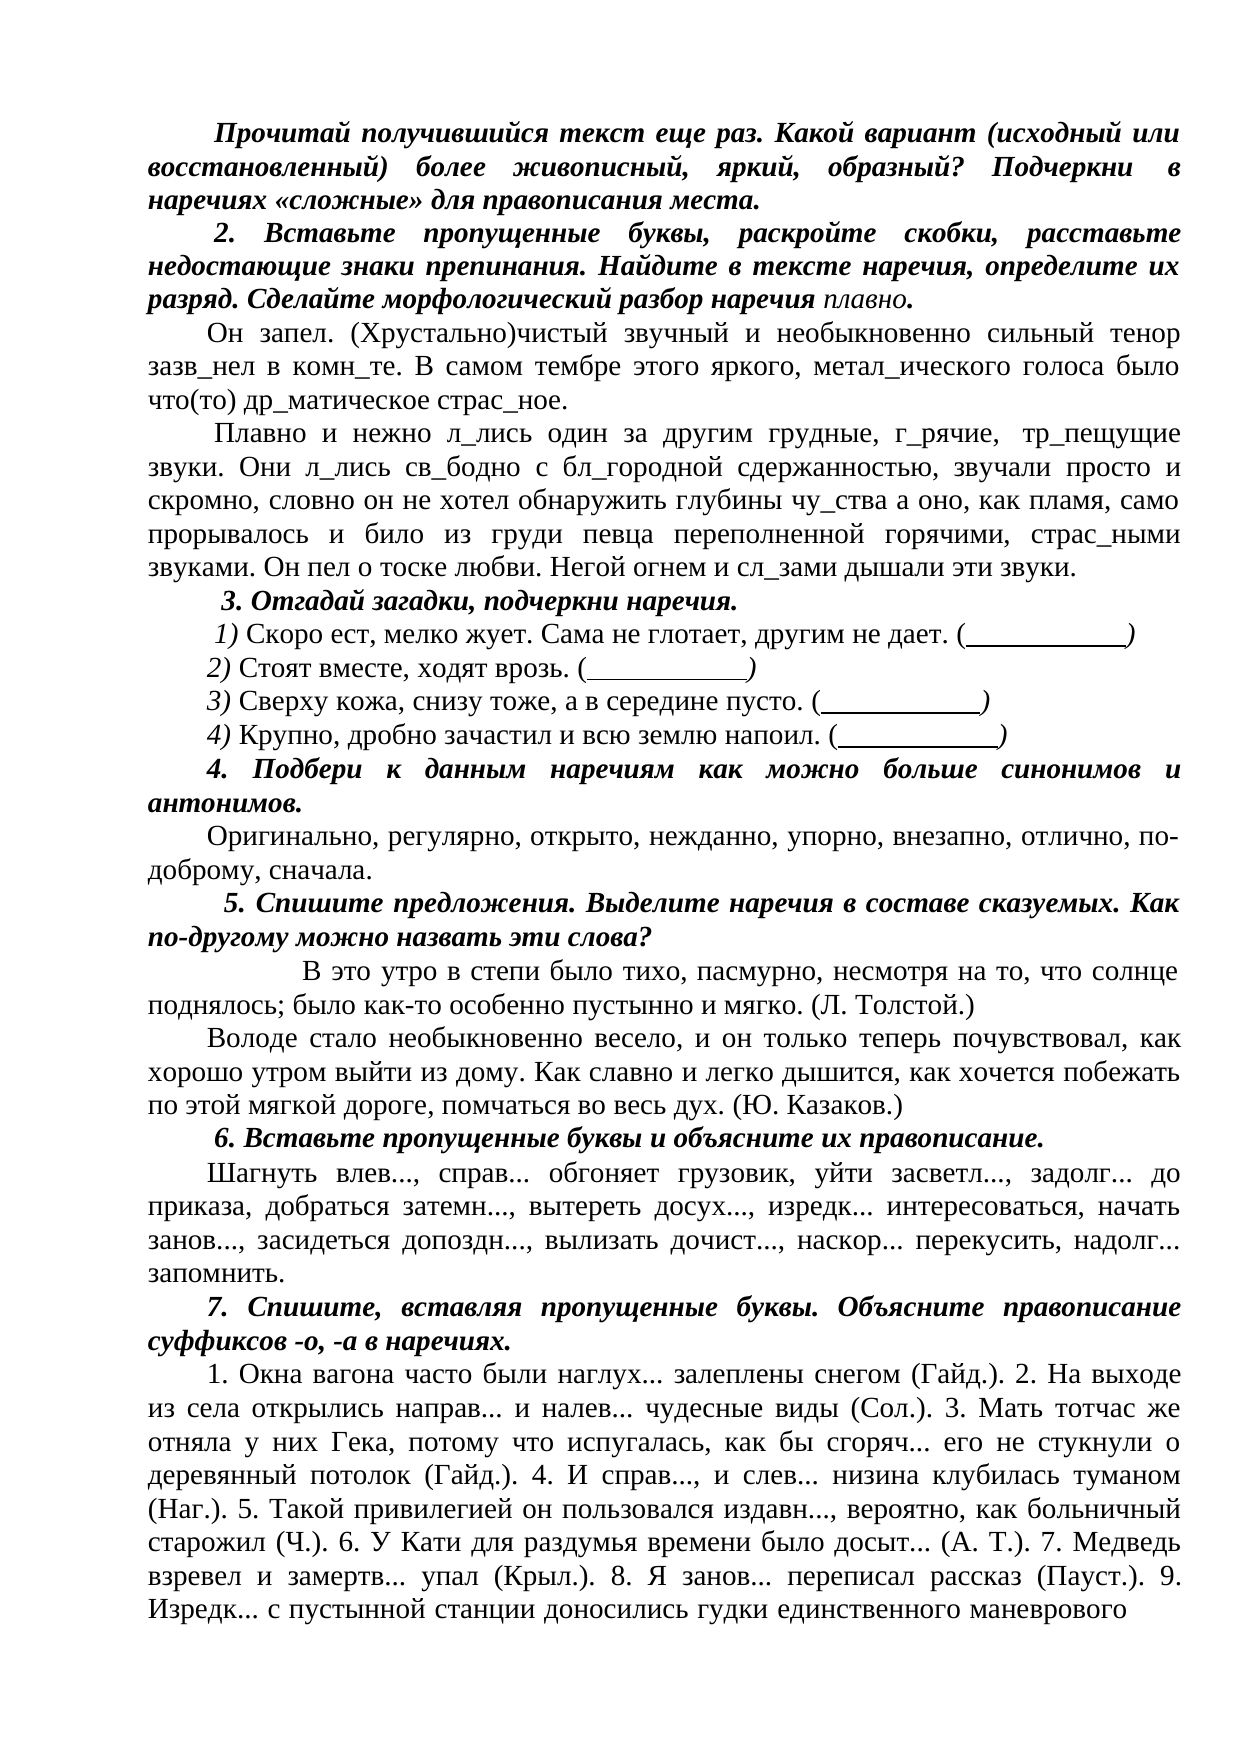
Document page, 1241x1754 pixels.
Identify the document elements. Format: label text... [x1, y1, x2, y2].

text 1. Окна вагона часто были наглух... залеплены снегом (Гайд.). 2. На выходе из села открылись направ... и налев... чудесные виды (Сол.). 3. Мать тотчас же отняла у них Гека, потому что испугалась, как бы сгоряч... его не стукнули о деревянный потолок (Гайд.). 4. И справ..., и слев... низина клубилась туманом (Наг.). 5. Такой привилегией он пользовался издавн..., вероятно, как больничный старожил (Ч.). 6. У Кати для раздумья времени было досыт... (А. Т.). 7. Медведь взревел и замертв... упал (Крыл.). 8. Я занов... переписал рассказ (Пауст.). 9. Изредк... с пустынной станции доносились гудки единственного маневрового [148, 1357, 1182, 1625]
list Стоят вместе, ходят врозь. ( ) [207, 650, 1205, 684]
text В это утро в степи было тихо, пасмурно, несмотря на то, что солнце поднялось; было как-то особенно пустынно и мягко. (Л. Толстой.) [148, 953, 1205, 1020]
subtitle Спишите предложения. Выделите наречия в составе сказуемых. Как по-другому можно назвать эти слова? [148, 886, 1181, 953]
list Вставьте пропущенные буквы, раскройте скобки, расставьте недостающие знаки препинания. Найдите в тексте наречия, определите их разряд. Сделайте морфологический разбор наречия плавно. [148, 216, 1181, 314]
subtitle Вставьте пропущенные буквы и объясните их правописание. [214, 1121, 1205, 1155]
subtitle Подбери к данным наречиям как можно больше синонимов и антонимов. [148, 751, 1181, 818]
subtitle Спишите, вставляя пропущенные буквы. Объясните правописание суффиксов -о, -а в наречиях. [148, 1289, 1181, 1357]
list Крупно, дробно зачастил и всю землю напоил. ( ) [207, 717, 1205, 751]
subtitle Прочитай получившийся текст еще раз. Какой вариант (исходный или восстановленный) более живописный, яркий, образный? Подчеркни в наречиях «сложные» для правописания места. [148, 115, 1181, 216]
text Плавно и нежно л_лись один за другим грудные, г_рячие, тр_пещущие звуки. Они л_лись св_бодно с бл_городной сдержанностью, звучали просто и скромно, словно он не хотел обнаружить глубины чу_ства а оно, как пламя, само прорывалось и било из груди певца переполненной горячими, страс_ными звуками. Он пел о тоске любви. Негой огнем и сл_зами дышали эти звуки. [148, 415, 1181, 583]
text Шагнуть влев..., справ... обгоняет грузовик, уйти засветл..., задолг... до приказа, добраться затемн..., вытереть досух..., изредк... интересоваться, начать занов..., засидеться допоздн..., вылизать дочист..., наскор... перекусить, надолг... запомнить. [148, 1155, 1181, 1289]
list Сверху кожа, снизу тоже, а в середине пусто. ( ) [207, 684, 1205, 717]
subtitle Отгадай загадки, подчеркни наречия. [221, 583, 1205, 617]
text Он запел. (Хрустально)чистый звучный и необыкновенно сильный тенор зазв_нел в комн_те. В самом тембре этого яркого, метал_ического голоса было что(то) др_матическое страс_ное. [148, 315, 1181, 415]
text Оригинально, регулярно, открыто, нежданно, упорно, внезапно, отлично, по- доброму, сначала. [148, 818, 1205, 886]
list Скоро ест, мелко жует. Сама не глотает, другим не дает. ( ) [214, 617, 1205, 650]
text Володе стало необыкновенно весело, и он только теперь почувствовал, как хорошо утром выйти из дому. Как славно и легко дышится, как хочется побежать по этой мягкой дороге, помчаться во весь дух. (Ю. Казаков.) [148, 1020, 1182, 1121]
